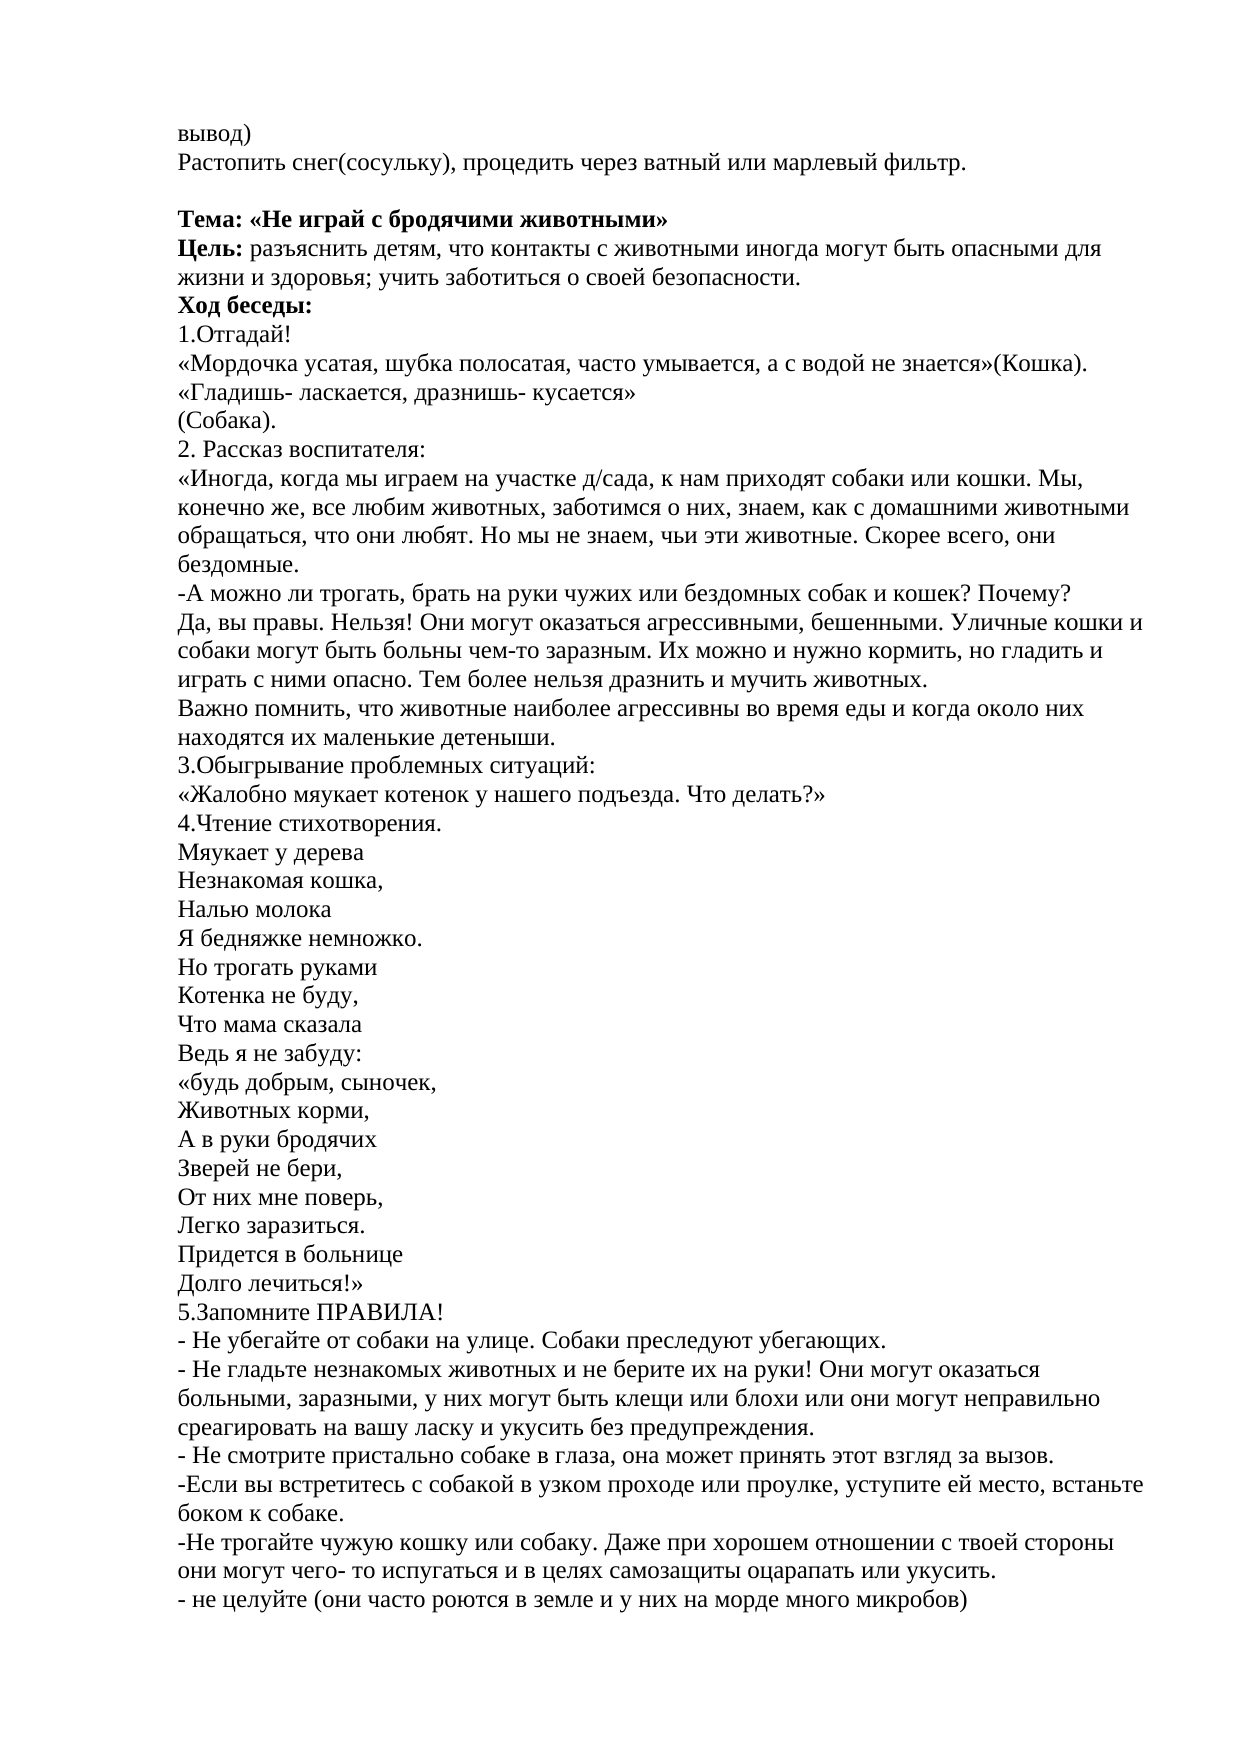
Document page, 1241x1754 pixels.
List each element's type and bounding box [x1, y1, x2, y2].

text [177, 118, 1152, 176]
text [177, 204, 1152, 1613]
